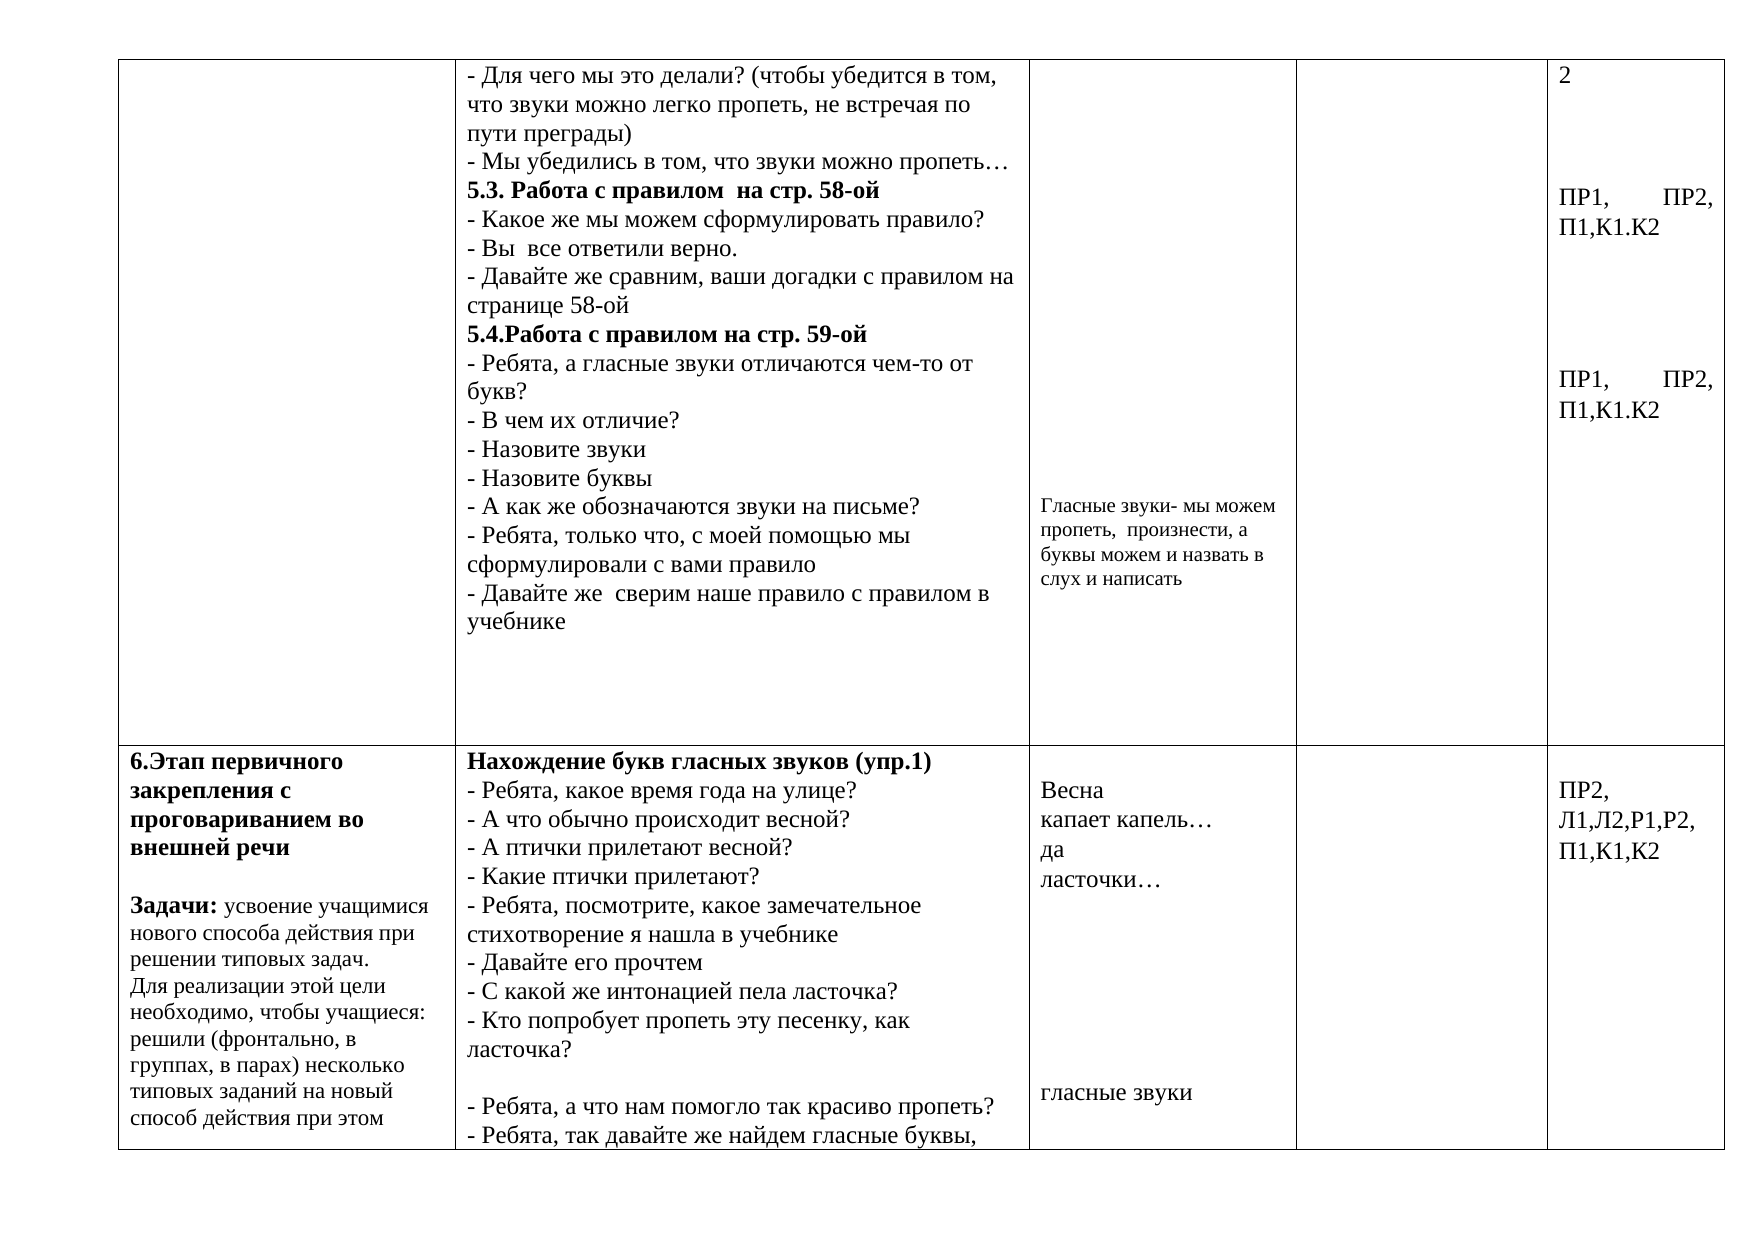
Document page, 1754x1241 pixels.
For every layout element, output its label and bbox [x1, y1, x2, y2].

table_cell [1297, 60, 1547, 745]
table_cell [119, 60, 455, 745]
table_cell [1297, 746, 1547, 1149]
table_cell [1030, 746, 1296, 1149]
table_cell [119, 746, 455, 1149]
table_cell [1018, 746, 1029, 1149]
table_cell [1030, 60, 1296, 745]
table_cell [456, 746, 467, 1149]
table_cell [456, 60, 1029, 745]
table_cell [1548, 746, 1724, 1149]
table_cell [1548, 60, 1724, 745]
